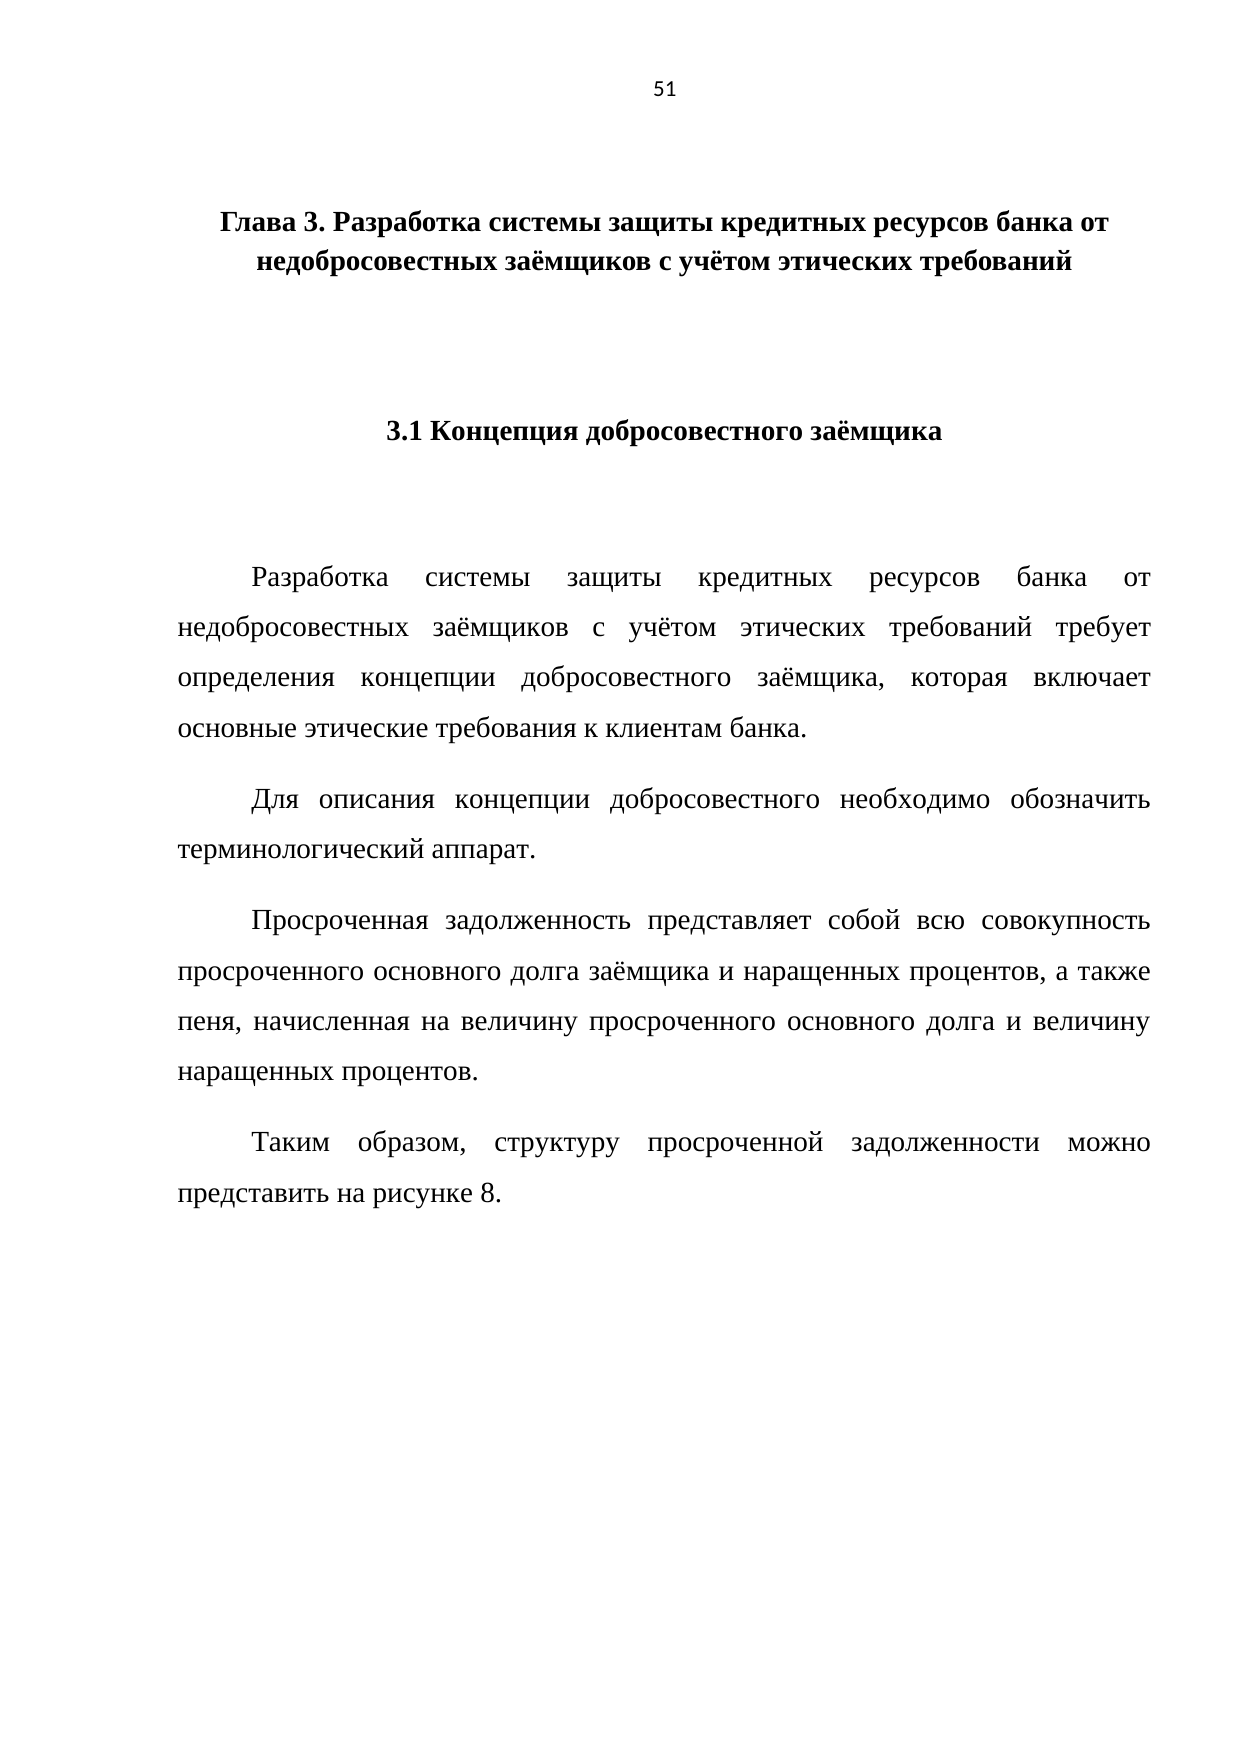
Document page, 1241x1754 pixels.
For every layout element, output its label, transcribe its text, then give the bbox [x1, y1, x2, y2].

subtitle 3.1 Концепция добросовестного заёмщика [177, 413, 1152, 447]
text Разработка системы защиты кредитных ресурсов банка от недобросовестных заёмщиков с учётом этических требований требует определения концепции добросовестного заёмщика, которая включает основные этические требования к клиентам банка. [177, 559, 1152, 743]
subtitle Глава 3. Разработка системы защиты кредитных ресурсов банка от недобросовестных заёмщиков с учётом этических требований [177, 204, 1152, 277]
text Просроченная задолженность представляет собой всю совокупность просроченного основного долга заёмщика и наращенных процентов, а также пеня, начисленная на величину просроченного основного долга и величину наращенных процентов. [177, 902, 1152, 1087]
text Таким образом, структуру просроченной задолженности можно представить на рисунке 8. [177, 1124, 1152, 1208]
text Для описания концепции добросовестного необходимо обозначить терминологический аппарат. [177, 781, 1152, 865]
